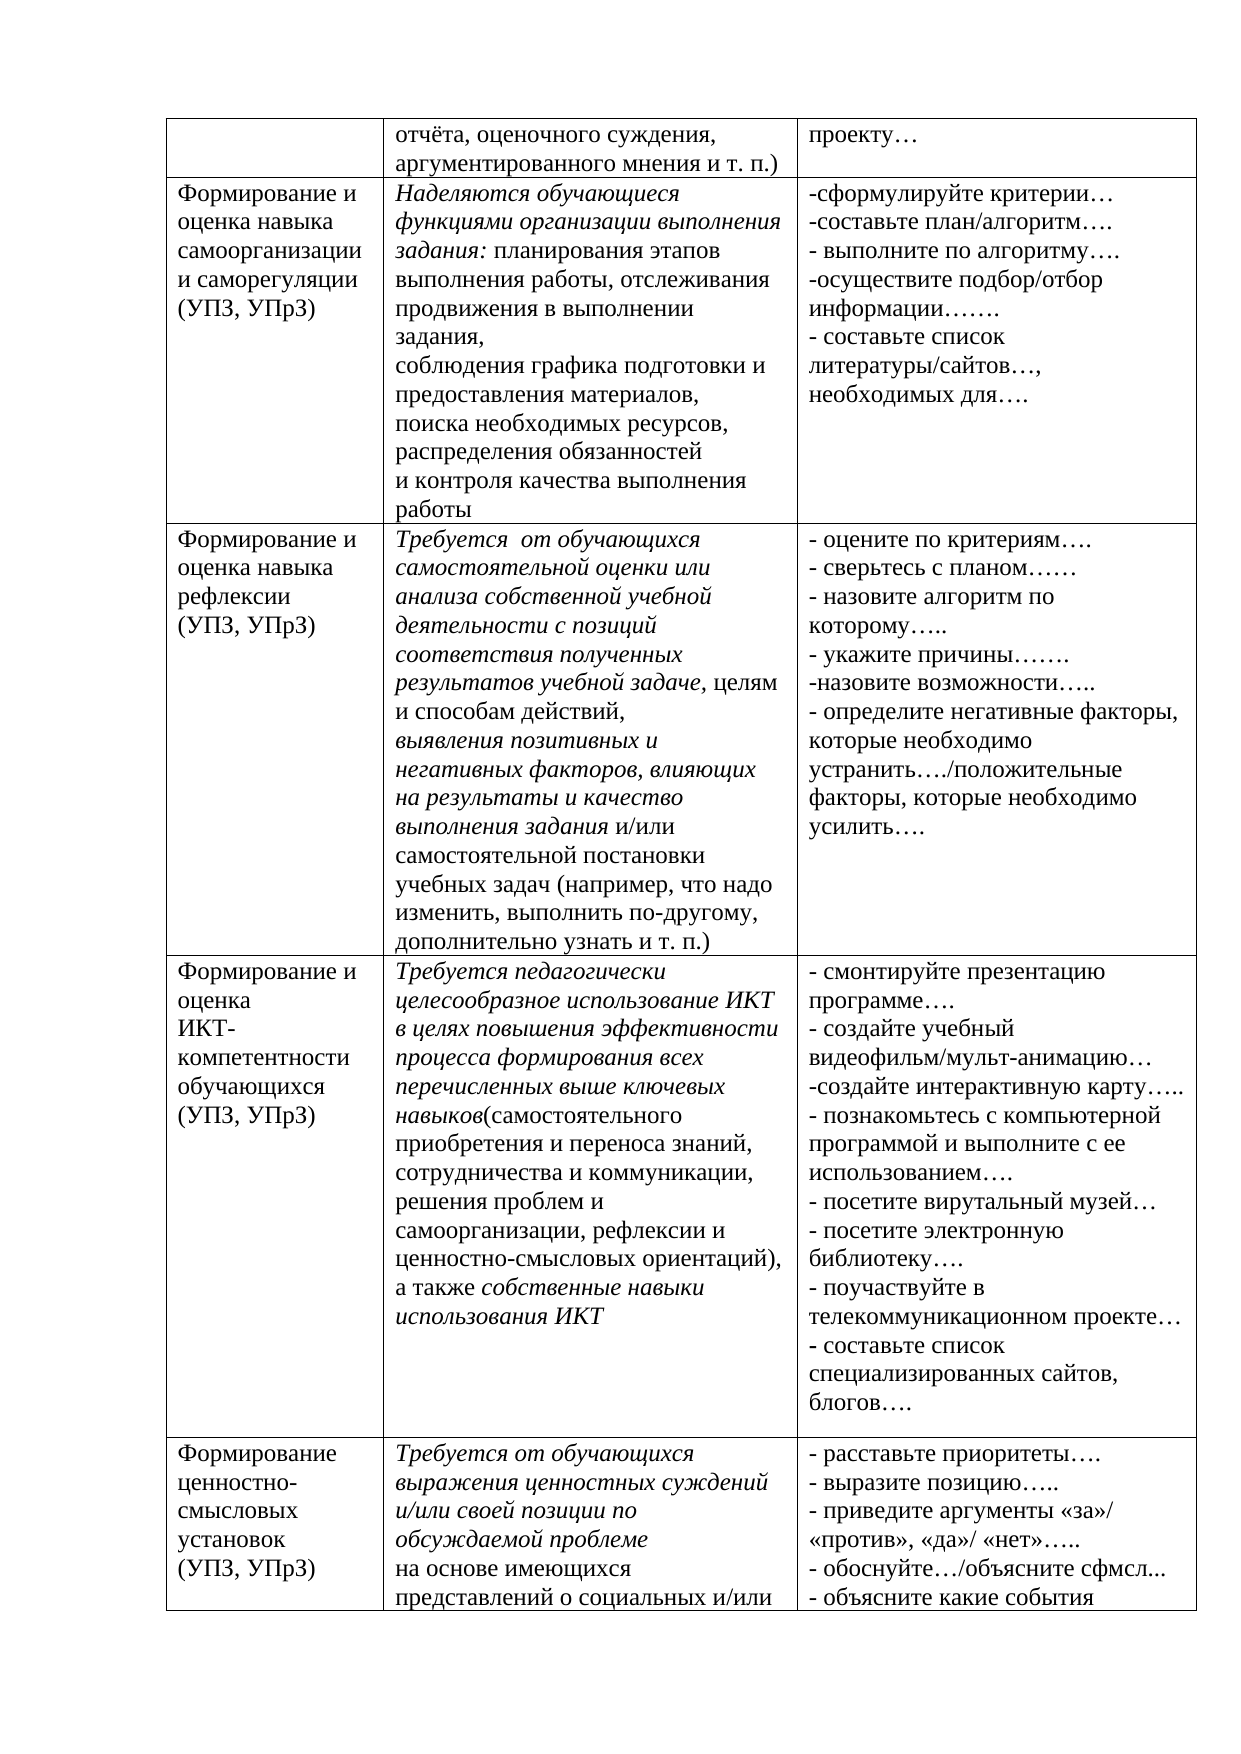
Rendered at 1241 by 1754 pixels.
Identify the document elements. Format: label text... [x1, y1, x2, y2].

table_cell Требуется педагогически целесообразное использование ИКТ в целях повышения эффективности процесса формирования всех перечисленных выше ключевых навыков(самостоятельного приобретения и переноса знаний, сотрудничества и коммуникации, решения проблем и самоорганизации, рефлексии и ценностно-смысловых ориентаций), а также собственные навыки использования ИКТ [384, 956, 797, 1437]
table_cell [167, 1438, 383, 1610]
table_cell - смонтируйте презентацию программе…. - создайте учебный видеофильм/мульт-анимацию… -создайте интерактивную карту….. - познакомьтесь с компьютерной программой и выполните с ее использованием…. - посетите вирутальный музей… - посетите электронную библиотеку…. - поучаствуйте в телекоммуникационном проекте… - составьте список специализированных сайтов, блогов…. [798, 956, 1196, 1437]
table_cell -сформулируйте критерии… -составьте план/алгоритм…. - выполните по алгоритму…. -осуществите подбор/отбор информации……. - составьте список литературы/сайтов…, необходимых для…. [798, 178, 1196, 523]
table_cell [798, 1438, 1196, 1610]
table_cell Формирование и оценка навыка самоорганизации и саморегуляции (УПЗ, УПрЗ) [167, 178, 383, 523]
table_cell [167, 119, 383, 177]
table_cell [384, 1438, 797, 1610]
table_cell - оцените по критериям…. - сверьтесь с планом…… - назовите алгоритм по которому….. - укажите причины……. -назовите возможности….. - определите негативные факторы, которые необходимо устранить…./положительные факторы, которые необходимо усилить…. [798, 524, 1196, 955]
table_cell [384, 119, 797, 177]
table_cell Требуется от обучающихся самостоятельной оценки или анализа собственной учебной деятельности с позиций соответствия полученных результатов учебной задаче, целям и способам действий, выявления позитивных и негативных факторов, влияющих на результаты и качество выполнения задания и/или самостоятельной постановки учебных задач (например, что надо изменить, выполнить по-другому, дополнительно узнать и т. п.) [384, 524, 797, 955]
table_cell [798, 119, 1196, 177]
table_cell Формирование и оценка навыка рефлексии (УПЗ, УПрЗ) [167, 524, 383, 955]
table_cell Формирование и оценка ИКТ-компетентности обучающихся (УПЗ, УПрЗ) [167, 956, 383, 1437]
table_cell Наделяются обучающиеся функциями организации выполнения задания: планирования этапов выполнения работы, отслеживания продвижения в выполнении задания, соблюдения графика подготовки и предоставления материалов, поиска необходимых ресурсов, распределения обязанностей и контроля качества выполнения работы [384, 178, 797, 523]
